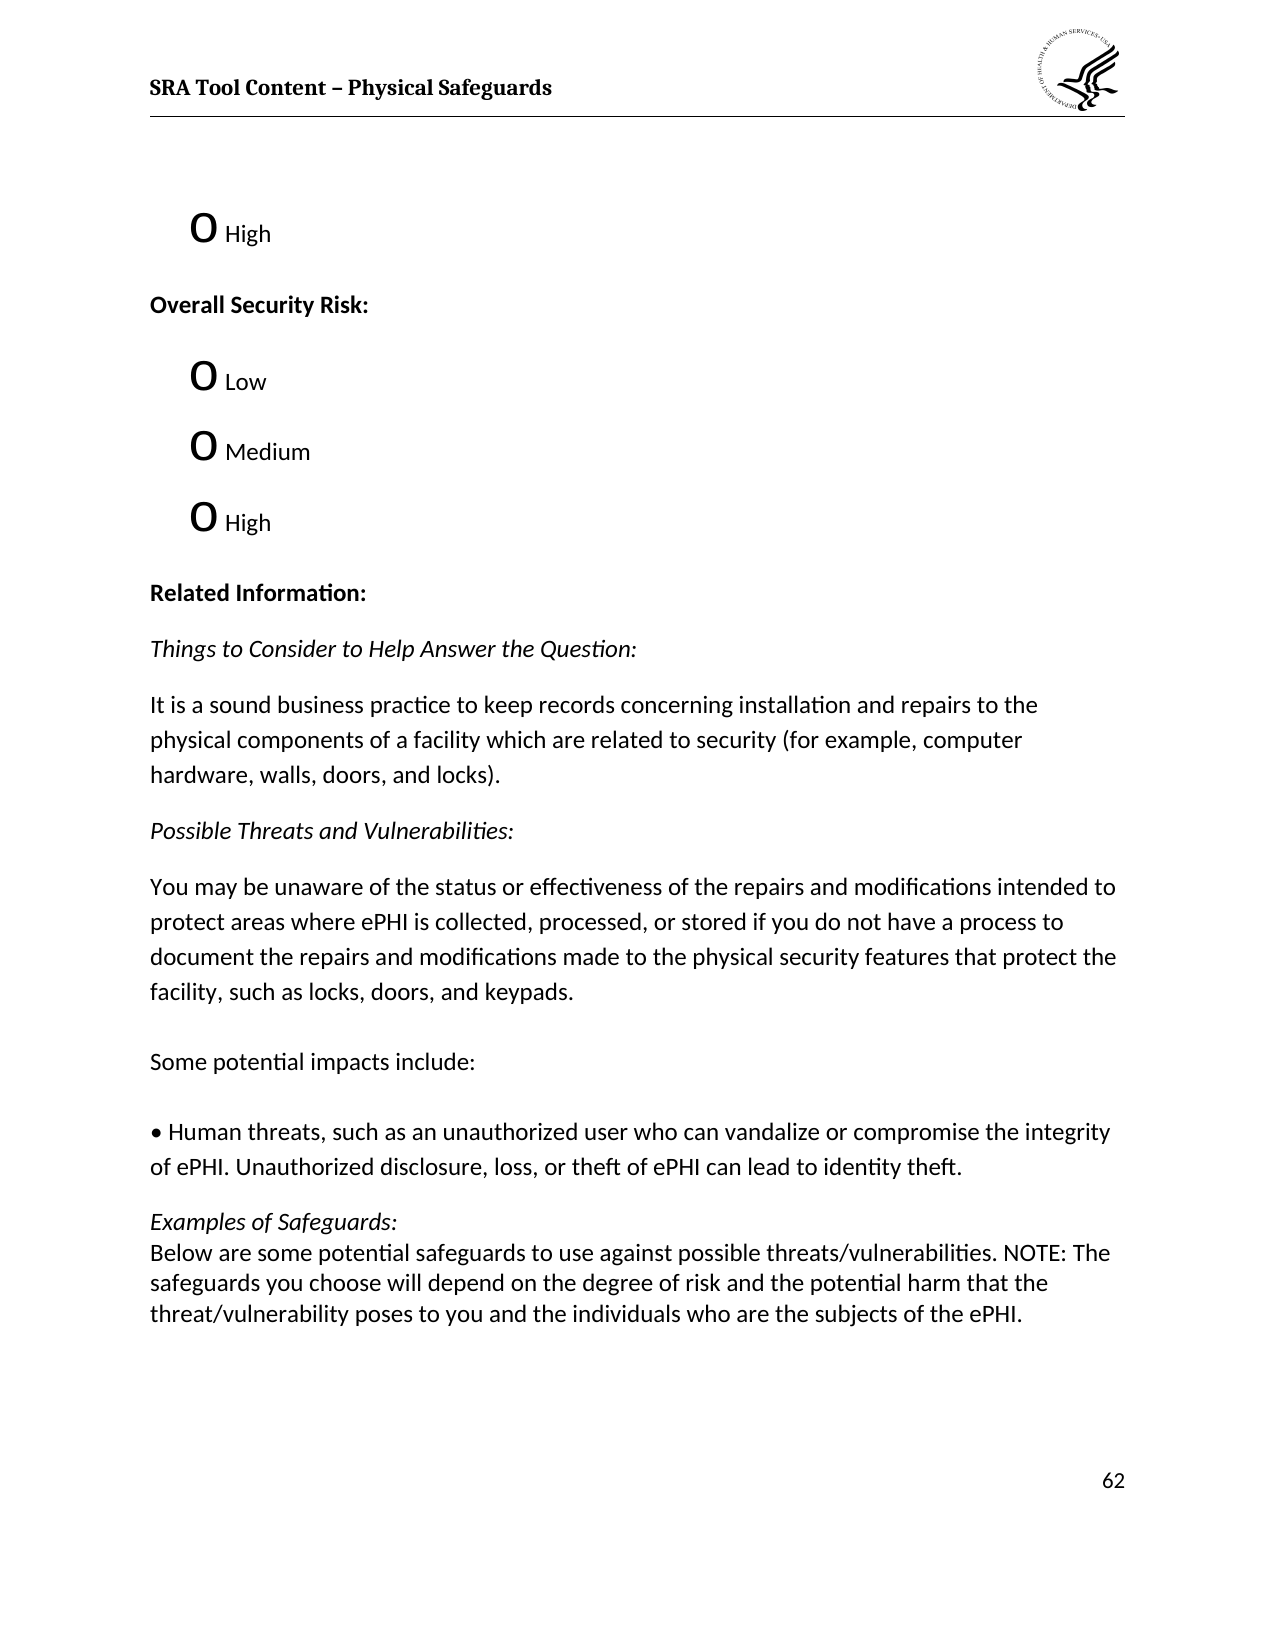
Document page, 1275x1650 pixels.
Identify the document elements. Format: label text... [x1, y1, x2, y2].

text It is a sound business practice to keep records concerning installation and repairs to the physical components of a facility which are related to security (for example, computer hardware, walls, doors, and locks). [150, 689, 1125, 789]
text You may be unaware of the status or effectiveness of the repairs and modifications intended to protect areas where ePHI is collected, processed, or stored if you do not have a process to document the repairs and modifications made to the physical security features that protect the facility, such as locks, doors, and keypads. Some potential impacts include: • Human threats, such as an unauthorized user who can vandalize or compromise the integrity of ePHI. Unauthorized disclosure, loss, or theft of ePHI can lead to identity theft. [150, 871, 1125, 1181]
text Things to Consider to Help Answer the Question: [150, 633, 1125, 664]
text Overall Security Risk: [150, 289, 1125, 319]
text Examples of Safeguards: [150, 1206, 1125, 1237]
picture [1037, 29, 1119, 111]
list High [187, 486, 1125, 547]
list Medium [187, 415, 1125, 477]
text Below are some potential safeguards to use against possible threats/vulnerabilities. NOTE: The safeguards you choose will depend on the degree of risk and the potential harm that the threat/vulnerability poses to you and the individuals who are the subjects of the ePHI. [150, 1237, 1125, 1328]
text Related Information: [150, 577, 1125, 608]
list High [187, 198, 1125, 259]
list Low [187, 345, 1125, 406]
text Possible Threats and Vulnerabilities: [150, 815, 1125, 845]
